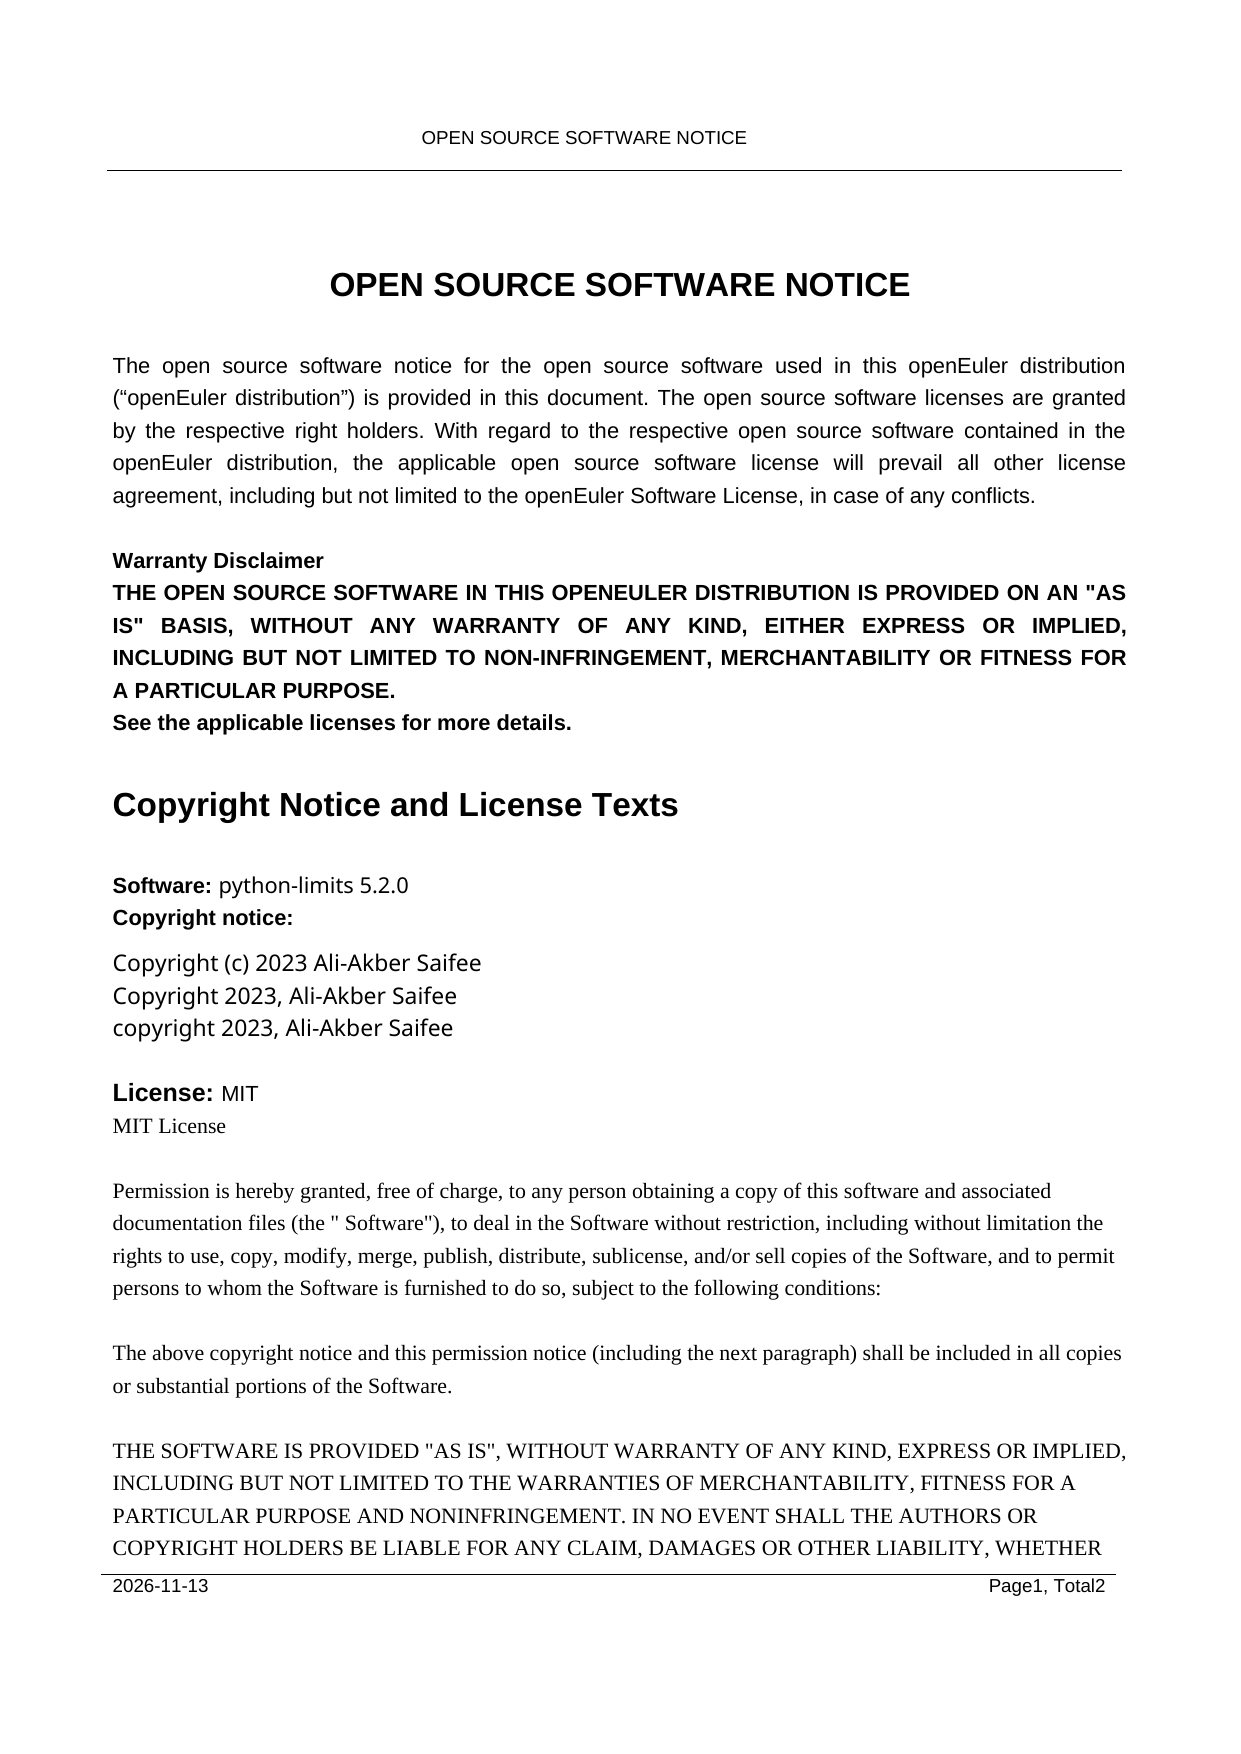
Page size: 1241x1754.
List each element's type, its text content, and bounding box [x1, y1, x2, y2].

text Copyright Notice and License Texts [112, 771, 1128, 836]
text THE OPEN SOURCE SOFTWARE IN THIS OPENEULER DISTRIBUTION IS PROVIDED ON AN "AS IS" BASIS, WITHOUT ANY WARRANTY OF ANY KIND, EITHER EXPRESS OR IMPLIED, INCLUDING BUT NOT LIMITED TO NON-INFRINGEMENT, MERCHANTABILITY OR FITNESS FOR A PARTICULAR PURPOSE. See the applicable licenses for more details. [112, 576, 1128, 739]
text Copyright (c) 2023 Ali-Akber Saifee Copyright 2023, Ali-Akber Saifee copyright 2023, Ali-Akber Saifee [112, 947, 1128, 1077]
text Warranty Disclaimer [112, 544, 1128, 576]
title Software: python-limits 5.2.0 [112, 869, 1128, 901]
text The open source software notice for the open source software used in this openEuler distribution (“openEuler distribution”) is provided in this document. The open source software licenses are granted by the respective right holders. With regard to the respective open source software contained in the openEuler distribution, the applicable open source software license will prevail all other license agreement, including but not limited to the openEuler Software License, in case of any conflicts. [112, 349, 1128, 511]
text Copyright notice: [112, 901, 1128, 934]
text OPEN SOURCE SOFTWARE NOTICE [112, 251, 1128, 316]
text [112, 1109, 1128, 1564]
text License: MIT [112, 1077, 1128, 1109]
